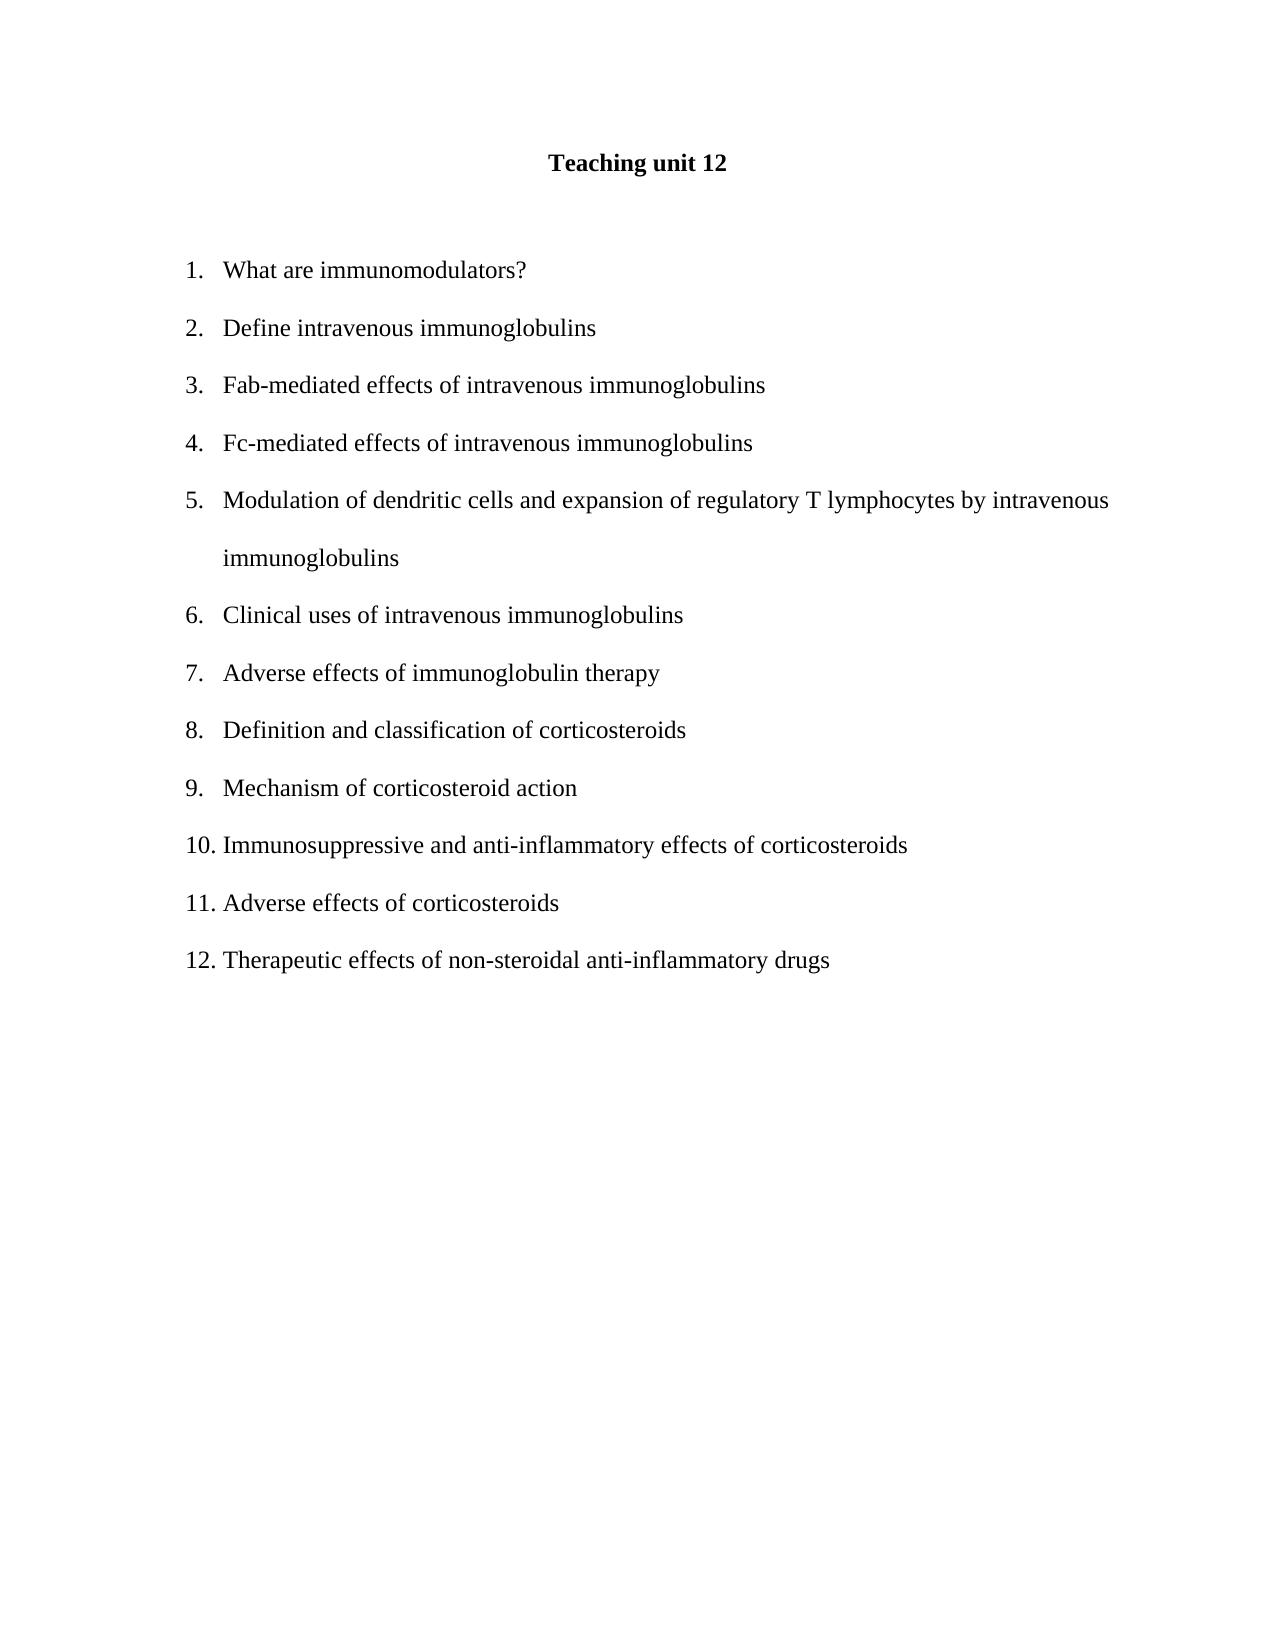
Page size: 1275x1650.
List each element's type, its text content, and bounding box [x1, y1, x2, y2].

list What are immunomodulators? [185, 255, 1127, 284]
list Mechanism of corticosteroid action [185, 773, 1127, 802]
list Define intravenous immunoglobulins [185, 313, 1127, 342]
list Fab-mediated effects of intravenous immunoglobulins [185, 370, 1127, 399]
list Definition and classification of corticosteroids [185, 715, 1127, 744]
list Adverse effects of immunoglobulin therapy [185, 658, 1127, 687]
text Teaching unit 12 [148, 148, 1127, 176]
list Modulation of dendritic cells and expansion of regulatory T lymphocytes by intravenous immunoglobulins [185, 485, 1127, 572]
list Adverse effects of corticosteroids [185, 888, 1127, 917]
list Therapeutic effects of non-steroidal anti-inflammatory drugs [185, 945, 1127, 974]
list Immunosuppressive and anti-inflammatory effects of corticosteroids [185, 830, 1127, 859]
list Clinical uses of intravenous immunoglobulins [185, 600, 1127, 629]
list Fc-mediated effects of intravenous immunoglobulins [185, 428, 1127, 457]
